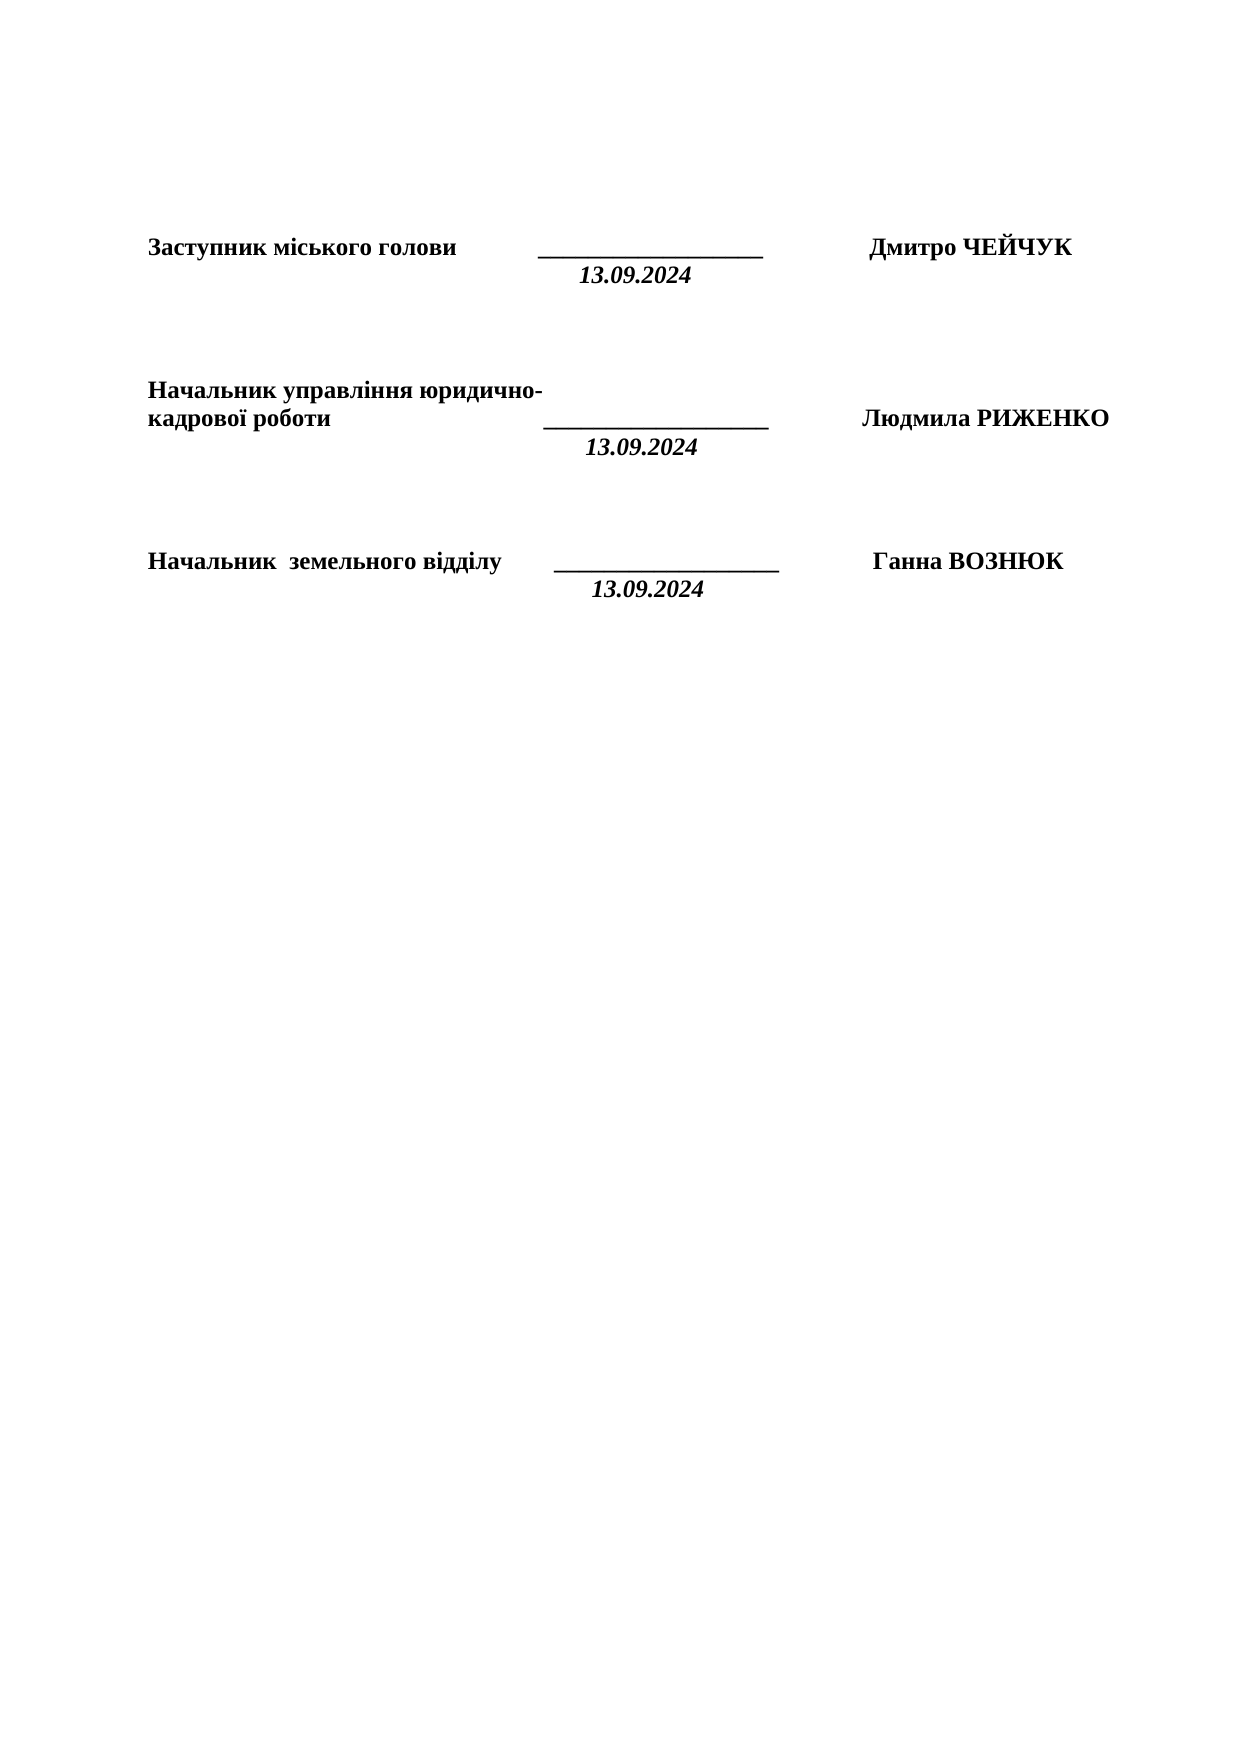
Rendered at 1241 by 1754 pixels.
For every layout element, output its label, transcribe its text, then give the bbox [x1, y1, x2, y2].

text 13.09.2024 [148, 574, 1152, 603]
text Начальник управління юридично- [148, 346, 1152, 403]
text 13.09.2024 [148, 260, 1152, 317]
text 13.09.2024 [148, 432, 1152, 546]
text Заступник міського голови __________________ Дмитро ЧЕЙЧУК [148, 232, 1152, 260]
text кадрової роботи __________________ Людмила РИЖЕНКО [148, 403, 1152, 432]
text Начальник земельного відділу __________________ Ганна ВОЗНЮК [148, 546, 1152, 574]
